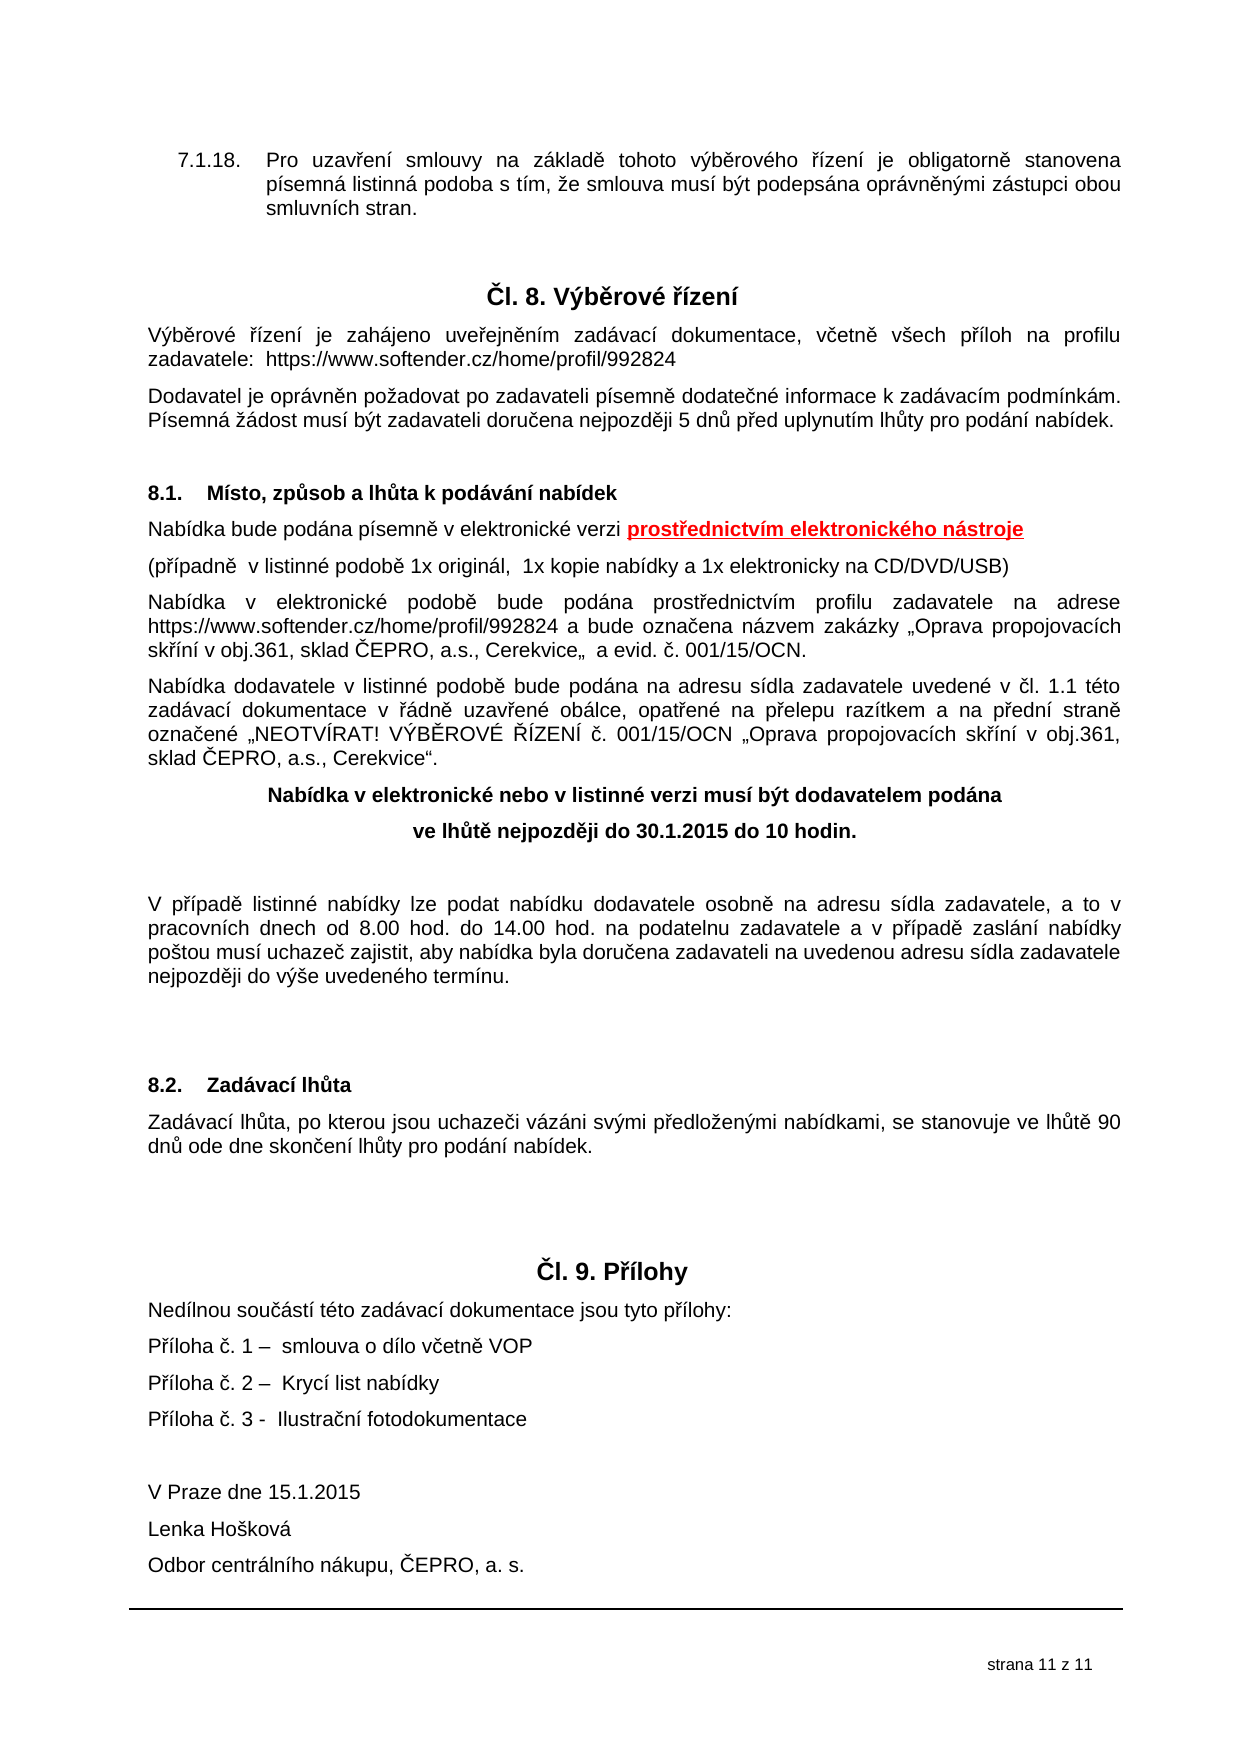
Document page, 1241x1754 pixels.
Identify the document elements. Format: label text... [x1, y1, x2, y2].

text Výběrové řízení je zahájeno uveřejněním zadávací dokumentace, včetně všech příloh na profilu zadavatele: https://www.softender.cz/home/profil/992824 [148, 323, 1122, 371]
text Lenka Hošková [148, 1517, 1122, 1541]
text Příloha č. 2 – Krycí list nabídky [148, 1371, 1122, 1395]
text Zadávací lhůta [148, 1073, 1122, 1097]
text Nedílnou součástí této zadávací dokumentace jsou tyto přílohy: [148, 1298, 1122, 1322]
text Příloha č. 1 – smlouva o dílo včetně VOP [148, 1334, 1122, 1358]
text V Praze dne 15.1.2015 [148, 1480, 1122, 1504]
text Nabídka dodavatele v listinné podobě bude podána na adresu sídla zadavatele uvedené v čl. 1.1 této zadávací dokumentace v řádně uzavřené obálce, opatřené na přelepu razítkem a na přední straně označené „NEOTVÍRAT! VÝBĚROVÉ ŘÍZENÍ č. 001/15/OCN „Oprava propojovacích skříní v obj.361, sklad ČEPRO, a.s., Cerekvice“. [148, 674, 1122, 770]
text (případně v listinné podobě 1x originál, 1x kopie nabídky a 1x elektronicky na CD/DVD/USB) [148, 553, 1122, 577]
text Místo, způsob a lhůta k podávání nabídek [148, 481, 1122, 504]
text Dodavatel je oprávněn požadovat po zadavateli písemně dodatečné informace k zadávacím podmínkám. Písemná žádost musí být zadavateli doručena nejpozději 5 dnů před uplynutím lhůty pro podání nabídek. [148, 384, 1122, 432]
text Nabídka v elektronické nebo v listinné verzi musí být dodavatelem podána [148, 783, 1122, 807]
text Pro uzavření smlouvy na základě tohoto výběrového řízení je obligatorně stanovena písemná listinná podoba s tím, že smlouva musí být podepsána oprávněnými zástupci obou smluvních stran. [177, 148, 1122, 219]
text Přílohy [102, 1257, 1122, 1285]
text V případě listinné nabídky lze podat nabídku dodavatele osobně na adresu sídla zadavatele, a to v pracovních dnech od 8.00 hod. do 14.00 hod. na podatelnu zadavatele a v případě zaslání nabídky poštou musí uchazeč zajistit, aby nabídka byla doručena zadavateli na uvedenou adresu sídla zadavatele nejpozději do výše uvedeného termínu. [148, 892, 1122, 988]
text Nabídka v elektronické podobě bude podána prostřednictvím profilu zadavatele na adrese https://www.softender.cz/home/profil/992824 a bude označena názvem zakázky „Oprava propojovacích skříní v obj.361, sklad ČEPRO, a.s., Cerekvice„ a evid. č. 001/15/OCN. [148, 590, 1122, 662]
text Příloha č. 3 - Ilustrační fotodokumentace [148, 1407, 1122, 1431]
text Odbor centrálního nákupu, ČEPRO, a. s. [148, 1553, 1122, 1577]
text ve lhůtě nejpozději do 30.1.2015 do 10 hodin. [148, 819, 1122, 843]
text Zadávací lhůta, po kterou jsou uchazeči vázáni svými předloženými nabídkami, se stanovuje ve lhůtě 90 dnů ode dne skončení lhůty pro podání nabídek. [148, 1110, 1122, 1158]
text Výběrové řízení [102, 282, 1122, 311]
text Nabídka bude podána písemně v elektronické verzi prostřednictvím elektronického nástroje [148, 517, 1122, 541]
